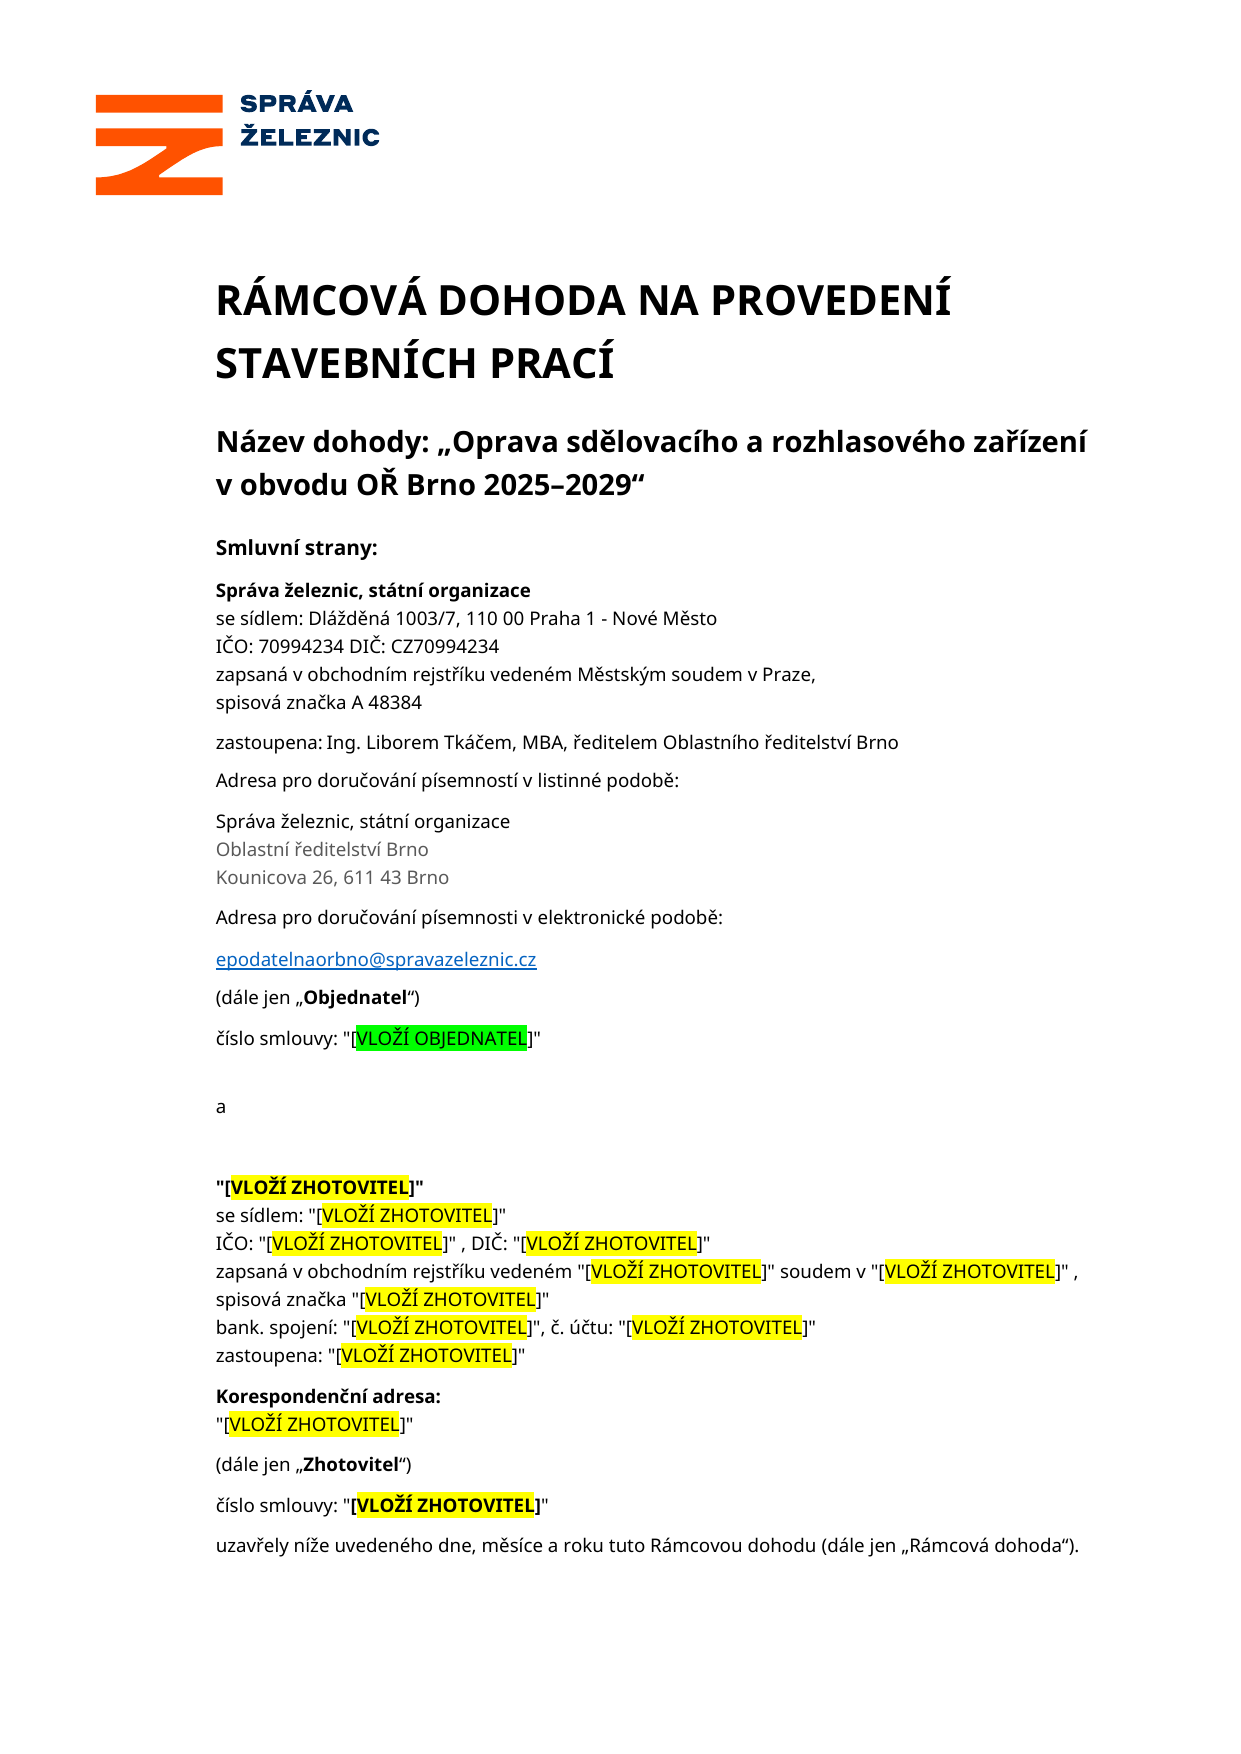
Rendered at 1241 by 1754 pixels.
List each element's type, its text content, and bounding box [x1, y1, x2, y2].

text RÁMCOVÁ DOHODA NA PROVEDENÍ STAVEBNÍCH PRACÍ [216, 271, 1093, 390]
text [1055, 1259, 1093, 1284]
text se sídlem: "[VLOŽÍ ZHOTOVITEL]" [492, 1203, 1093, 1228]
text IČO: 70994234 DIČ: CZ70994234 [216, 633, 1093, 658]
text Správa železnic, státní organizace [216, 808, 1093, 834]
text epodatelnaorbno@spravazeleznic.cz [216, 946, 1093, 972]
text číslo smlouvy: "[VLOŽÍ OBJEDNATEL]" [527, 1025, 1093, 1051]
text zapsaná v obchodním rejstříku vedeném Městským soudem v Praze, [216, 661, 1093, 687]
text zastoupena: Ing. Liborem Tkáčem, MBA, ředitelem Oblastního ředitelství Brno [216, 729, 1093, 755]
text spisová značka "[VLOŽÍ ZHOTOVITEL]" [536, 1287, 1093, 1312]
text bank. spojení: "[VLOŽÍ ZHOTOVITEL]", č. účtu: "[VLOŽÍ ZHOTOVITEL]" [802, 1315, 1093, 1340]
text se sídlem: "[VLOŽÍ ZHOTOVITEL]" [216, 1203, 322, 1228]
text Adresa pro doručování písemnosti v elektronické podobě: [216, 905, 1093, 930]
text Název dohody: „Oprava sdělovacího a rozhlasového zařízení v obvodu OŘ Brno 2025–2029“ [216, 421, 1093, 504]
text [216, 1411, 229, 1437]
text uzavřely níže uvedeného dne, měsíce a roku tuto Rámcovou dohodu (dále jen „Rámcová dohoda“). [216, 1533, 1093, 1558]
text a [216, 1093, 1093, 1119]
text číslo smlouvy: "[VLOŽÍ ZHOTOVITEL]" [534, 1492, 1093, 1518]
text Adresa pro doručování písemností v listinné podobě: [216, 768, 1093, 793]
text zastoupena: "[VLOŽÍ ZHOTOVITEL]" [512, 1343, 1093, 1368]
text Smluvní strany: [216, 533, 1093, 562]
text číslo smlouvy: "[VLOŽÍ ZHOTOVITEL]" [216, 1492, 357, 1518]
text "[VLOŽÍ ZHOTOVITEL]" [399, 1411, 1093, 1437]
text (dále jen „Objednatel“) [216, 984, 1093, 1010]
text zapsaná v obchodním rejstříku vedeném "[VLOŽÍ ZHOTOVITEL]" soudem v "[VLOŽÍ ZHOTOVITEL]" , [216, 1259, 591, 1284]
text Správa železnic, státní organizace [216, 577, 1093, 602]
text se sídlem: Dlážděná 1003/7, 110 00 Praha 1 - Nové Město [216, 605, 1093, 631]
text Korespondenční adresa: [216, 1383, 1093, 1409]
text Oblastní ředitelství Brno [216, 836, 1093, 862]
text spisová značka "[VLOŽÍ ZHOTOVITEL]" [216, 1287, 365, 1312]
text Kounicova 26, 611 43 Brno [216, 864, 1093, 890]
text spisová značka A 48384 [216, 689, 1093, 714]
text zastoupena: "[VLOŽÍ ZHOTOVITEL]" [216, 1343, 341, 1368]
text číslo smlouvy: "[VLOŽÍ OBJEDNATEL]" [216, 1025, 356, 1051]
text "[VLOŽÍ ZHOTOVITEL]" [216, 1174, 1093, 1200]
text IČO: "[VLOŽÍ ZHOTOVITEL]" , DIČ: "[VLOŽÍ ZHOTOVITEL]" [697, 1231, 1093, 1256]
text (dále jen „Zhotovitel“) [216, 1452, 1093, 1477]
